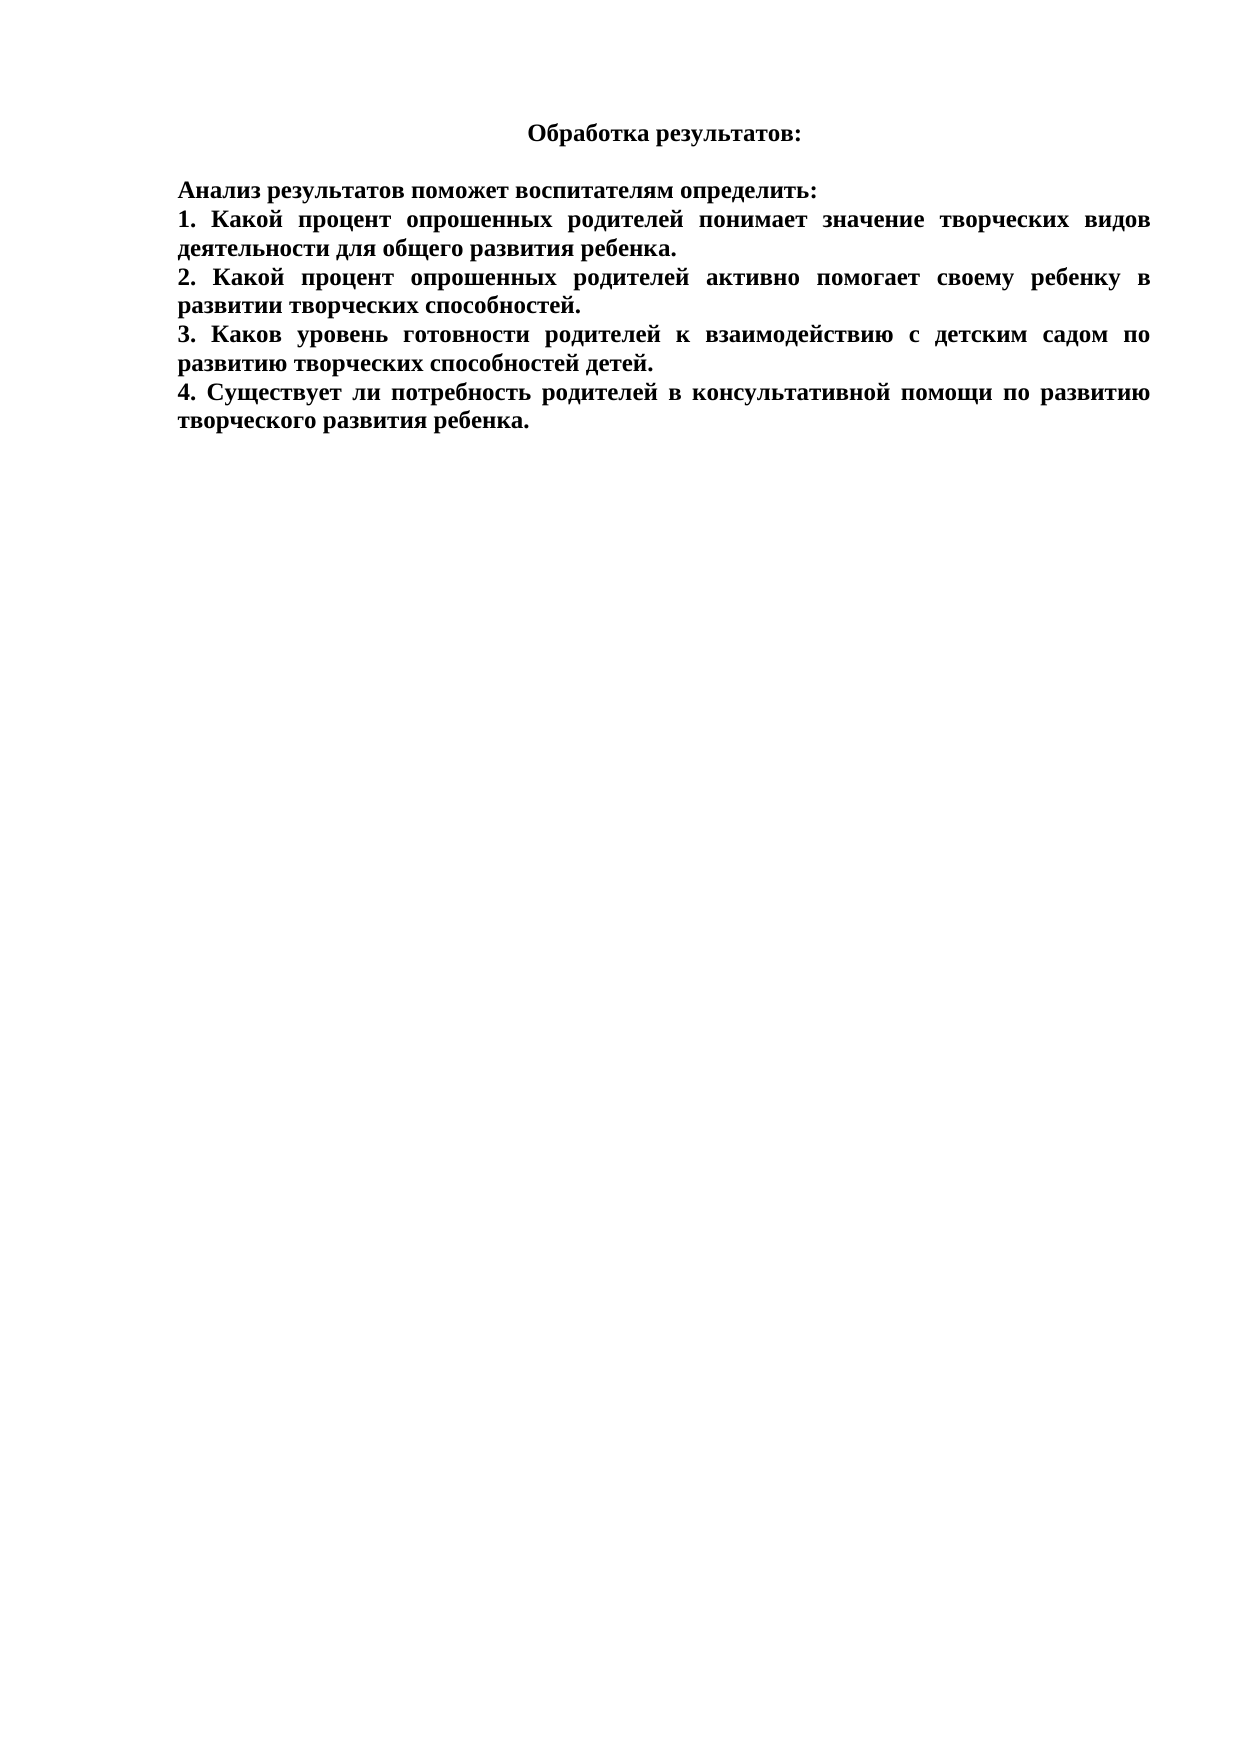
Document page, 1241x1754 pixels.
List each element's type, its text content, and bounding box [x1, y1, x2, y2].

text 4. Существует ли потребность родителей в консультативной помощи по развитию творческого развития ребенка. [177, 377, 1152, 434]
text 3. Каков уровень готовности родителей к взаимодействию с детским садом по развитию творческих способностей детей. [177, 319, 1152, 377]
text Обработка результатов: [177, 118, 1152, 147]
text 2. Какой процент опрошенных родителей активно помогает своему ребенку в развитии творческих способностей. [177, 262, 1152, 319]
text Анализ результатов поможет воспитателям определить: [177, 176, 1152, 204]
text 1. Какой процент опрошенных родителей понимает значение творческих видов деятельности для общего развития ребенка. [177, 204, 1152, 262]
